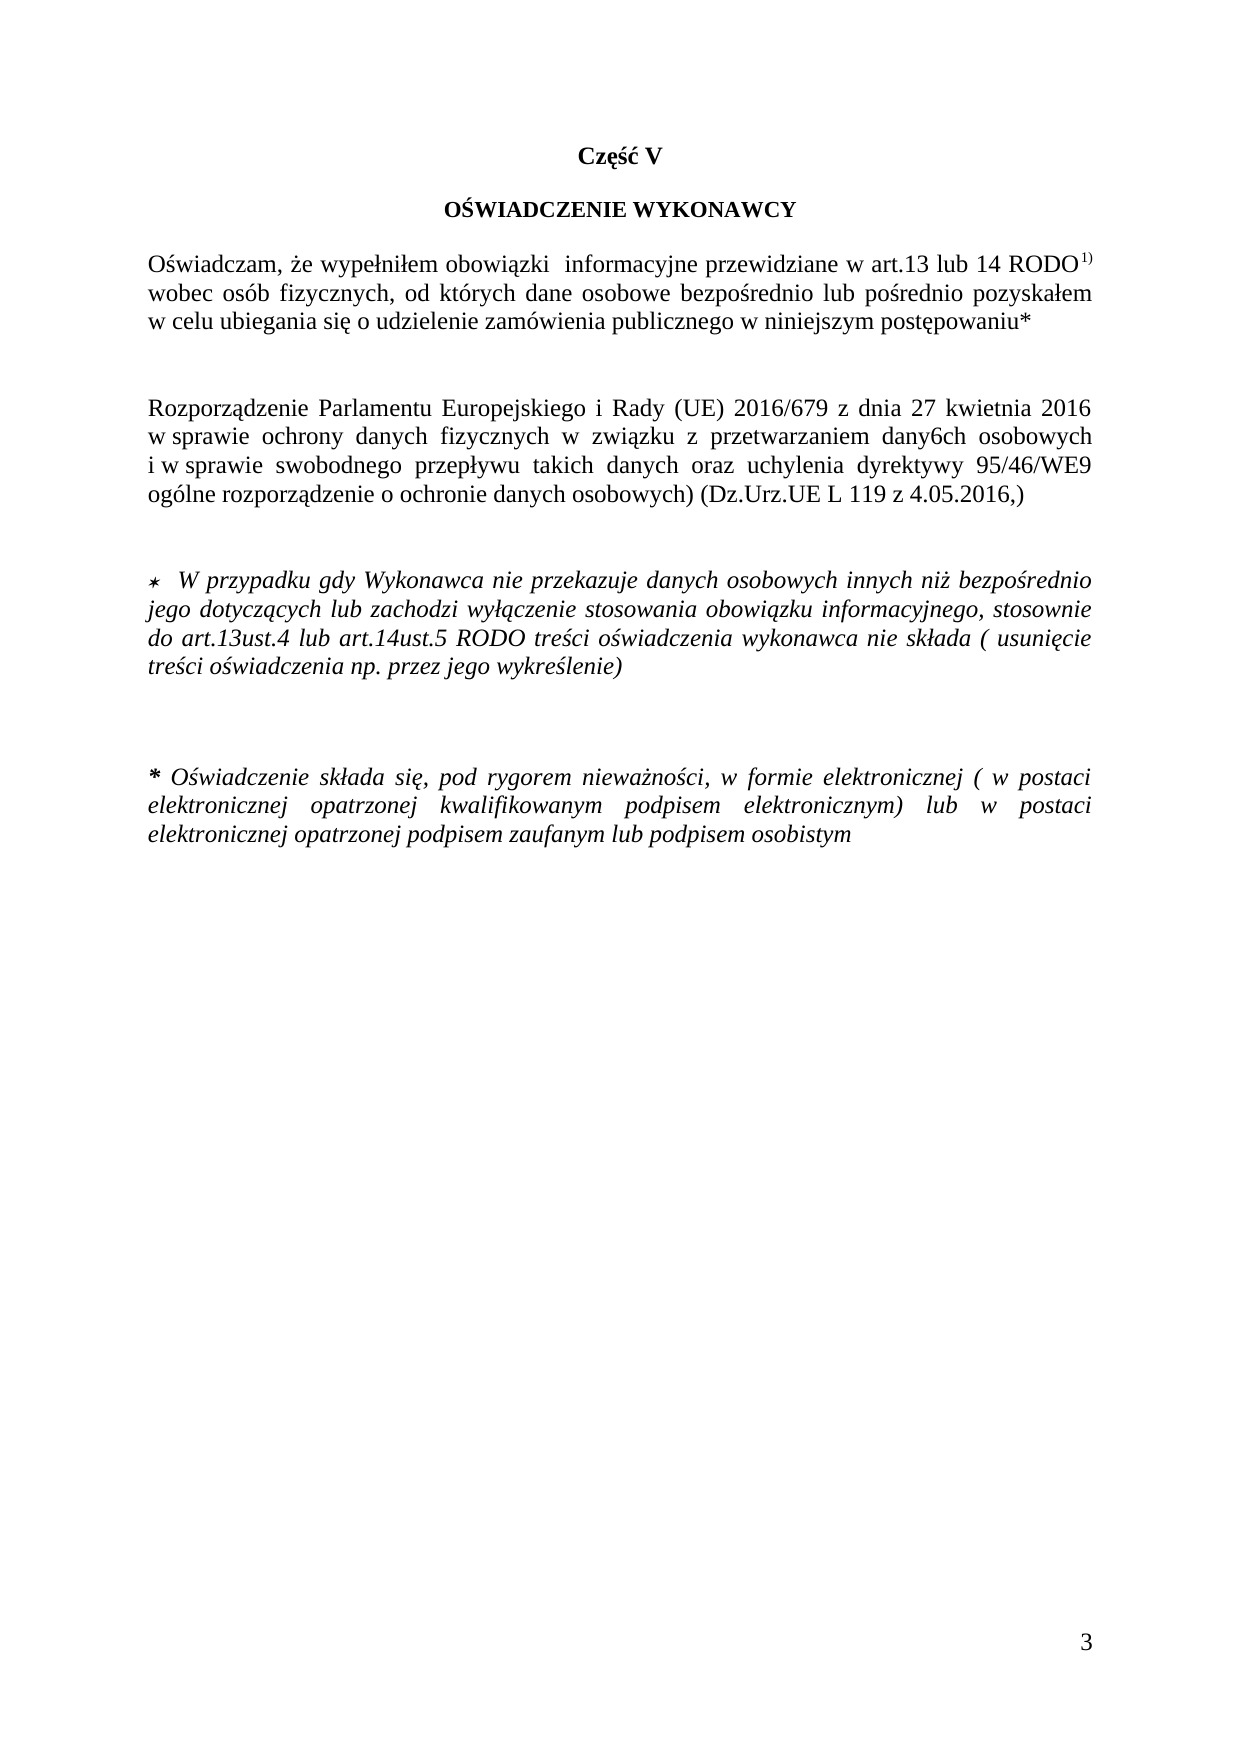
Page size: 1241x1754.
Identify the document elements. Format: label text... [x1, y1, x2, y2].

text Część V [148, 141, 1093, 170]
text OŚWIADCZENIE WYKONAWCY [148, 196, 1093, 223]
text * Oświadczenie składa się, pod rygorem nieważności, w formie elektronicznej ( w postaci elektronicznej opatrzonej kwalifikowanym podpisem elektronicznym) lub w postaci elektronicznej opatrzonej podpisem zaufanym lub podpisem osobistym [148, 762, 1093, 848]
text Rozporządzenie Parlamentu Europejskiego i Rady (UE) 2016/679 z dnia 27 kwietnia 2016 w sprawie ochrony danych fizycznych w związku z przetwarzaniem dany6ch osobowych i w sprawie swobodnego przepływu takich danych oraz uchylenia dyrektywy 95/46/WE9 ogólne rozporządzenie o ochronie danych osobowych) (Dz.Urz.UE L 119 z 4.05.2016,) [148, 393, 1093, 508]
text Oświadczam, że wypełniłem obowiązki informacyjne przewidziane w art.13 lub 14 RODO1) wobec osób fizycznych, od których dane osobowe bezpośrednio lub pośrednio pozyskałem w celu ubiegania się o udzielenie zamówienia publicznego w niniejszym postępowaniu* [148, 249, 1093, 335]
list W przypadku gdy Wykonawca nie przekazuje danych osobowych innych niż bezpośrednio jego dotyczących lub zachodzi wyłączenie stosowania obowiązku informacyjnego, stosownie do art.13ust.4 lub art.14ust.5 RODO treści oświadczenia wykonawca nie składa ( usunięcie treści oświadczenia np. przez jego wykreślenie) [148, 565, 1093, 680]
